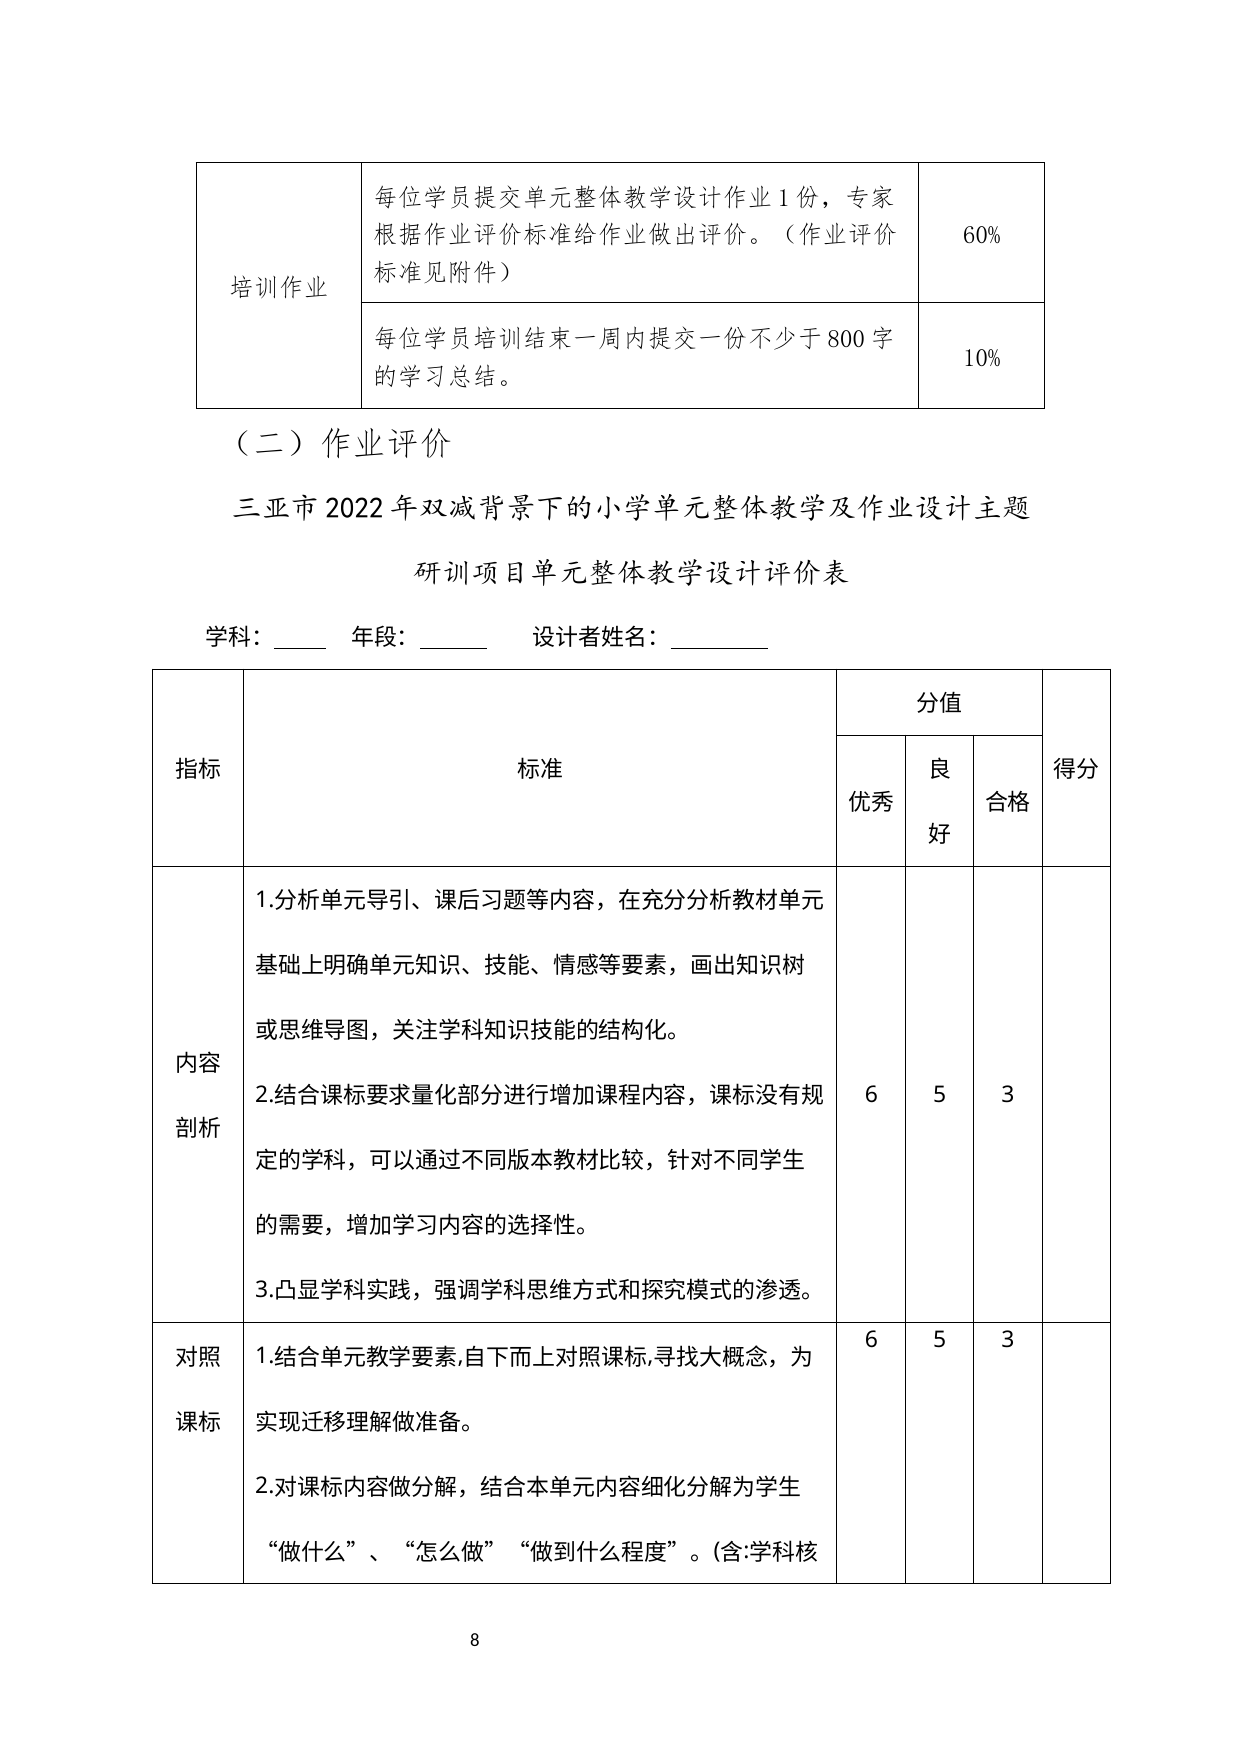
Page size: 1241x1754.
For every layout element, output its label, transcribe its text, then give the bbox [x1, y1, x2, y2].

table_cell 得分 [1043, 670, 1110, 866]
table_cell 每位学员提交单元整体教学设计作业1份，专家根据作业评价标准给作业做出评价。（作业评价标准见附件） [362, 163, 918, 302]
table_cell 内容 剖析 [153, 867, 243, 1322]
table_cell 标准 [244, 670, 836, 866]
table_cell 良好 [906, 736, 973, 866]
table_cell 每位学员培训结束一周内提交一份不少于800字的学习总结。 [362, 303, 918, 407]
table_cell 分值 [837, 670, 1042, 734]
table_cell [244, 1323, 836, 1583]
table_cell 3 [974, 867, 1042, 1322]
table_cell 合格 [974, 736, 1042, 866]
table_cell 60% [919, 163, 1044, 302]
table_cell 对照 课标 [153, 1323, 243, 1583]
table_cell 6 [837, 867, 905, 1322]
table_cell 培训作业 [197, 163, 361, 407]
table_cell 学科： 年段： 设计者姓名： [153, 604, 1110, 668]
table_cell 6 [837, 1323, 905, 1583]
table_cell 1.分析单元导引、课后习题等内容，在充分分析教材单元基础上明确单元知识、技能、情感等要素，画出知识树或思维导图，关注学科知识技能的结构化。 2.结合课标要求量化部分进行增加课程内容，课标没有规定的学科，可以通过不同版本教材比较，针对不同学生的需要，增加学习内容的选择性。 3.凸显学科实践，强调学科思维方式和探究模式的渗透。 [244, 867, 836, 1322]
table_cell 5 [906, 867, 973, 1322]
text （二）作业评价 [152, 408, 1088, 473]
table_cell 3 [974, 1323, 1042, 1583]
table_cell 10% [919, 303, 1044, 407]
table_cell 指标 [153, 670, 243, 866]
table_cell [1043, 1323, 1110, 1583]
table_cell 5 [906, 1323, 973, 1583]
table_header 三亚市2022年双减背景下的小学单元整体教学及作业设计主题 研训项目单元整体教学设计评价表 [153, 474, 1110, 603]
table_cell 优秀 [837, 736, 905, 866]
table_cell [1043, 867, 1110, 1322]
